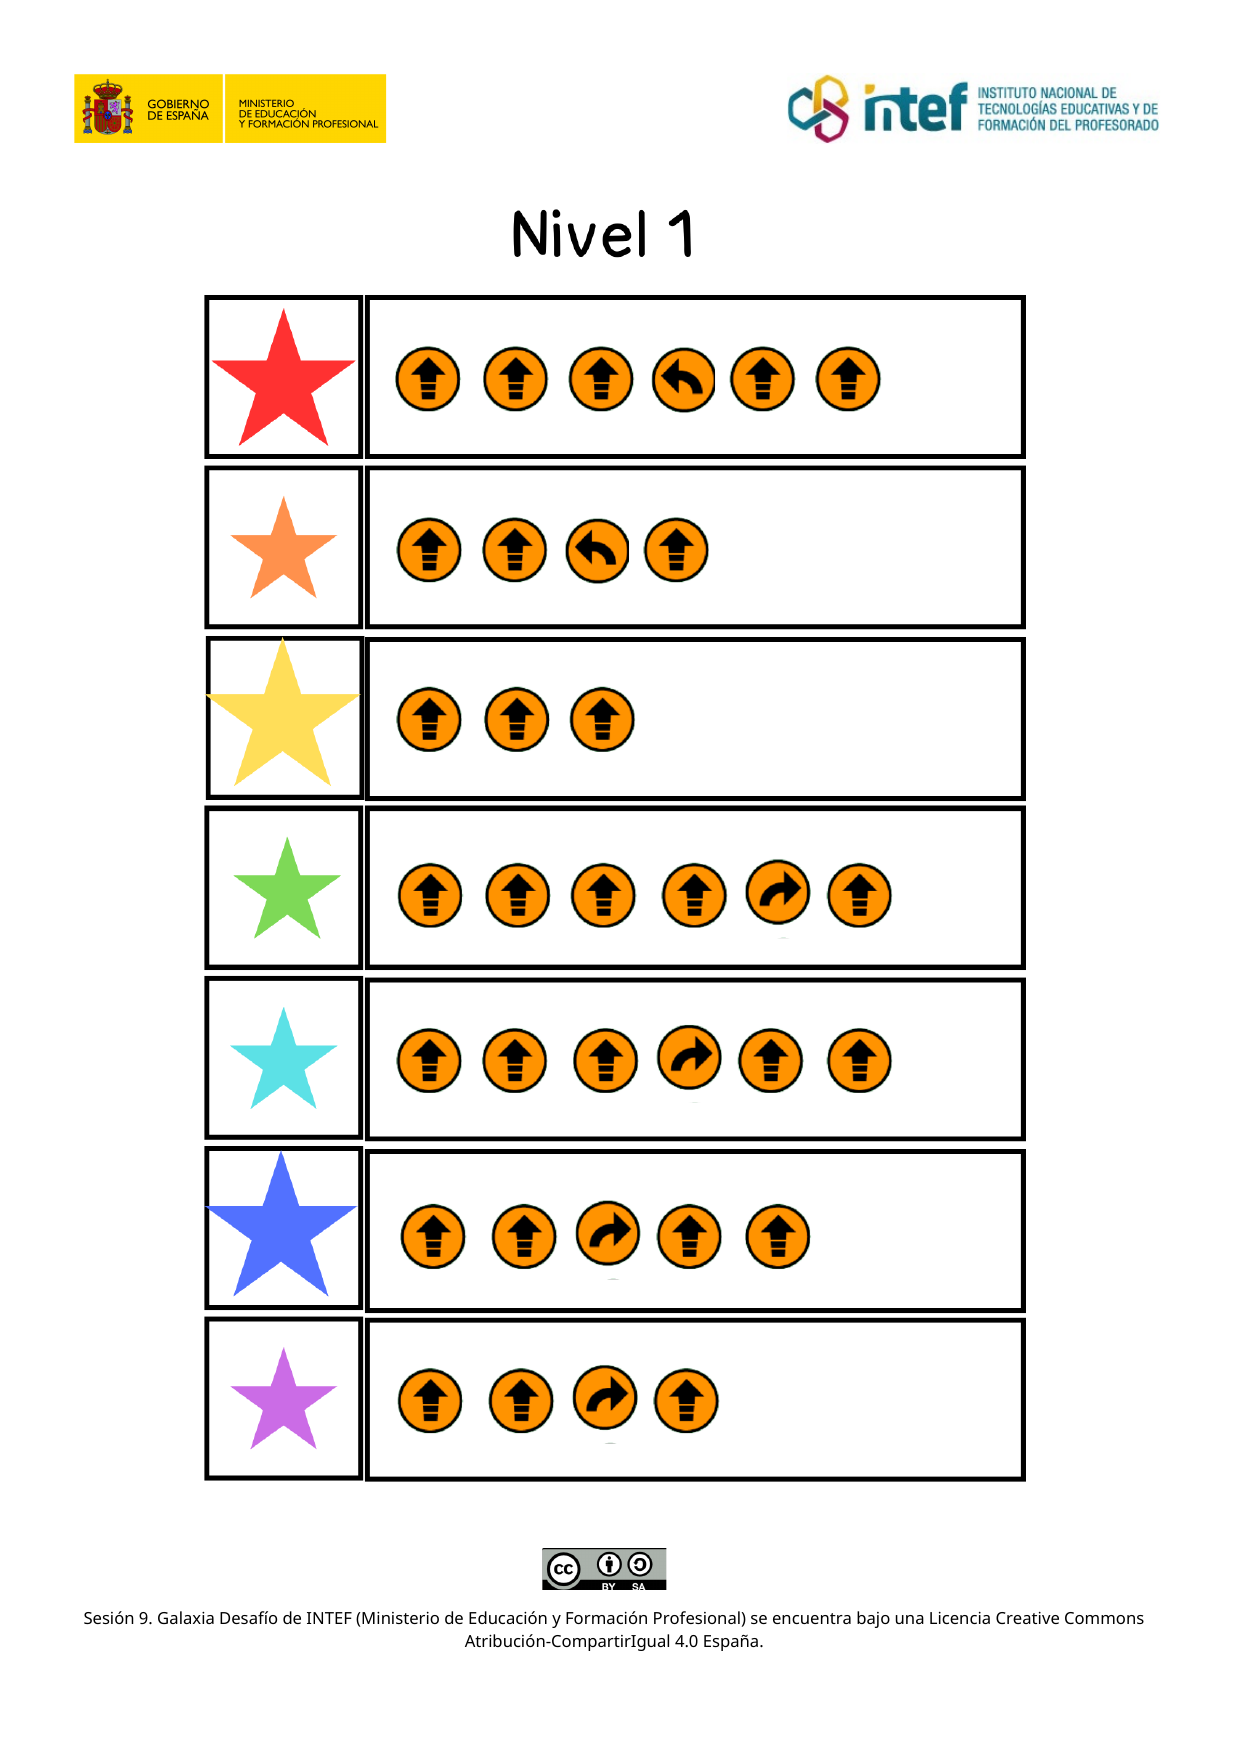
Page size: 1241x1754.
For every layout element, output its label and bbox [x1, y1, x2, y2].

picture [787, 73, 1160, 144]
picture [541, 1548, 667, 1589]
picture [101, 174, 1128, 1532]
picture [74, 73, 387, 144]
